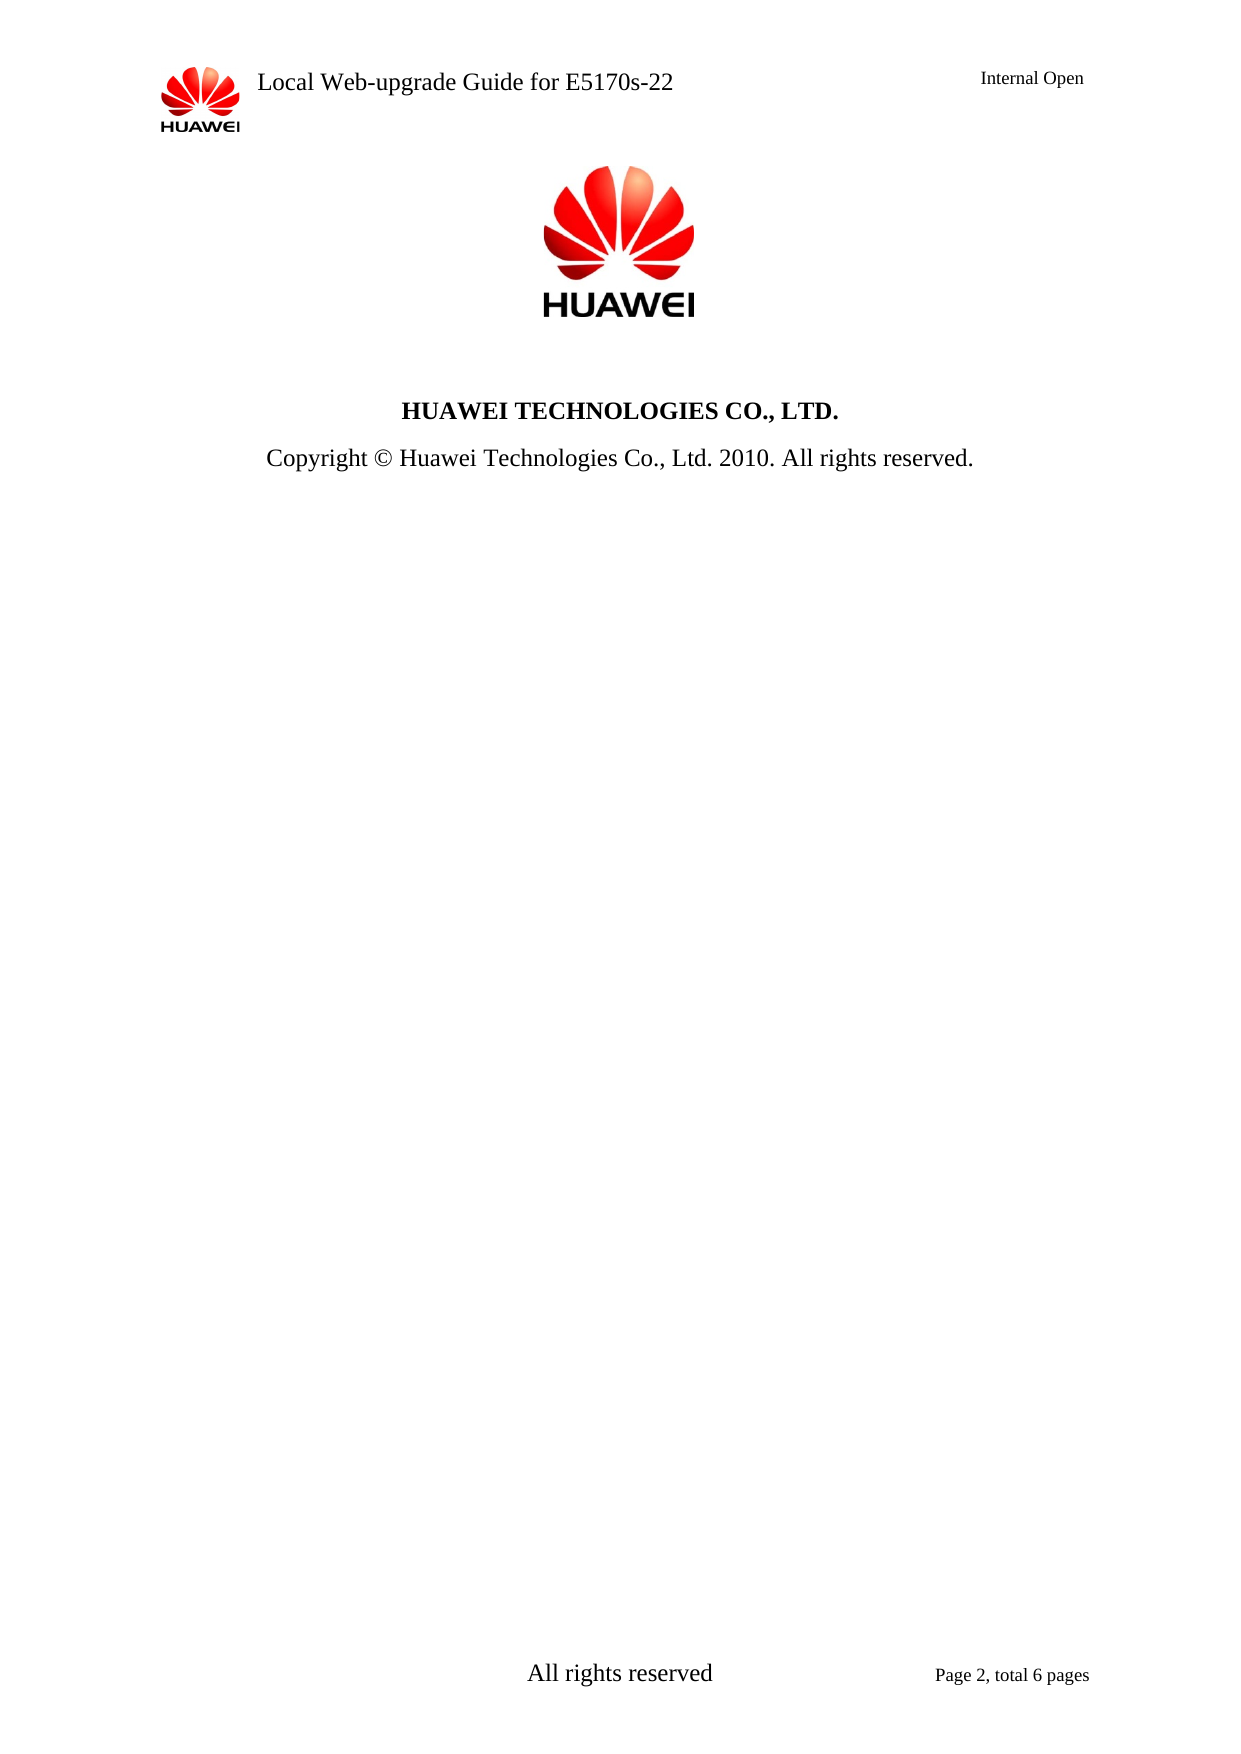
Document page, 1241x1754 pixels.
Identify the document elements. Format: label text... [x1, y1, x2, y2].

text Copyright © Huawei Technologies Co., Ltd. 2010. All rights reserved. [150, 441, 1090, 474]
text HUAWEI TECHNOLOGIES CO., LTD. [150, 394, 1090, 427]
picture [543, 166, 694, 317]
picture [161, 67, 240, 132]
